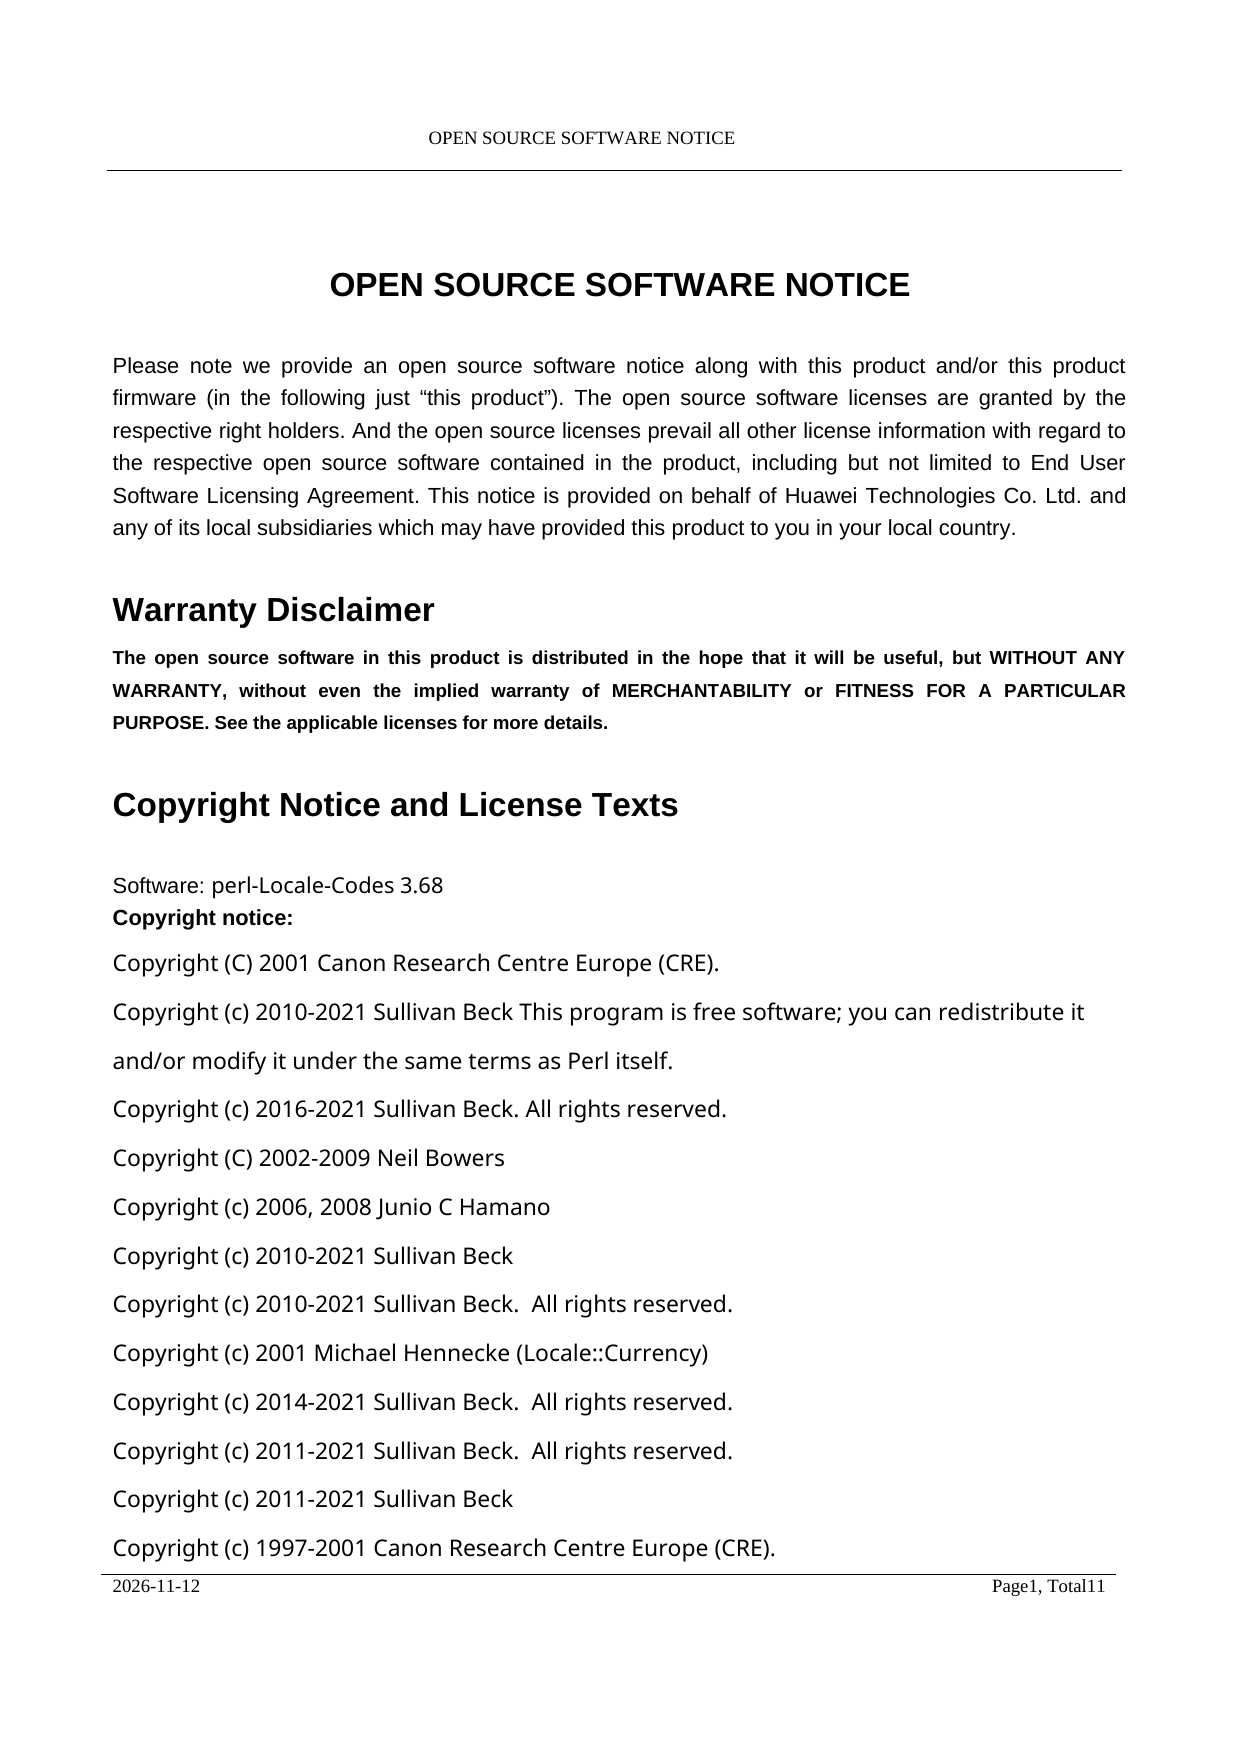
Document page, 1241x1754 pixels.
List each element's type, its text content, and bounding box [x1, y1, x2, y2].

text Copyright Notice and License Texts [112, 771, 1128, 836]
text Software: perl-Locale-Codes 3.68 [112, 869, 1128, 901]
text Please note we provide an open source software notice along with this product and/or this product firmware (in the following just “this product”). The open source software licenses are granted by the respective right holders. And the open source licenses prevail all other license information with regard to the respective open source software contained in the product, including but not limited to End User Software Licensing Agreement. This notice is provided on behalf of Huawei Technologies Co. Ltd. and any of its local subsidiaries which may have provided this product to you in your local country. [112, 349, 1128, 544]
text The open source software in this product is distributed in the hope that it will be useful, but WITHOUT ANY WARRANTY, without even the implied warranty of MERCHANTABILITY or FITNESS FOR A PARTICULAR PURPOSE. See the applicable licenses for more details. [112, 641, 1128, 739]
text OPEN SOURCE SOFTWARE NOTICE [112, 251, 1128, 316]
text Copyright notice: [112, 901, 1128, 934]
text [112, 947, 1128, 1564]
text Warranty Disclaimer [112, 576, 1128, 641]
